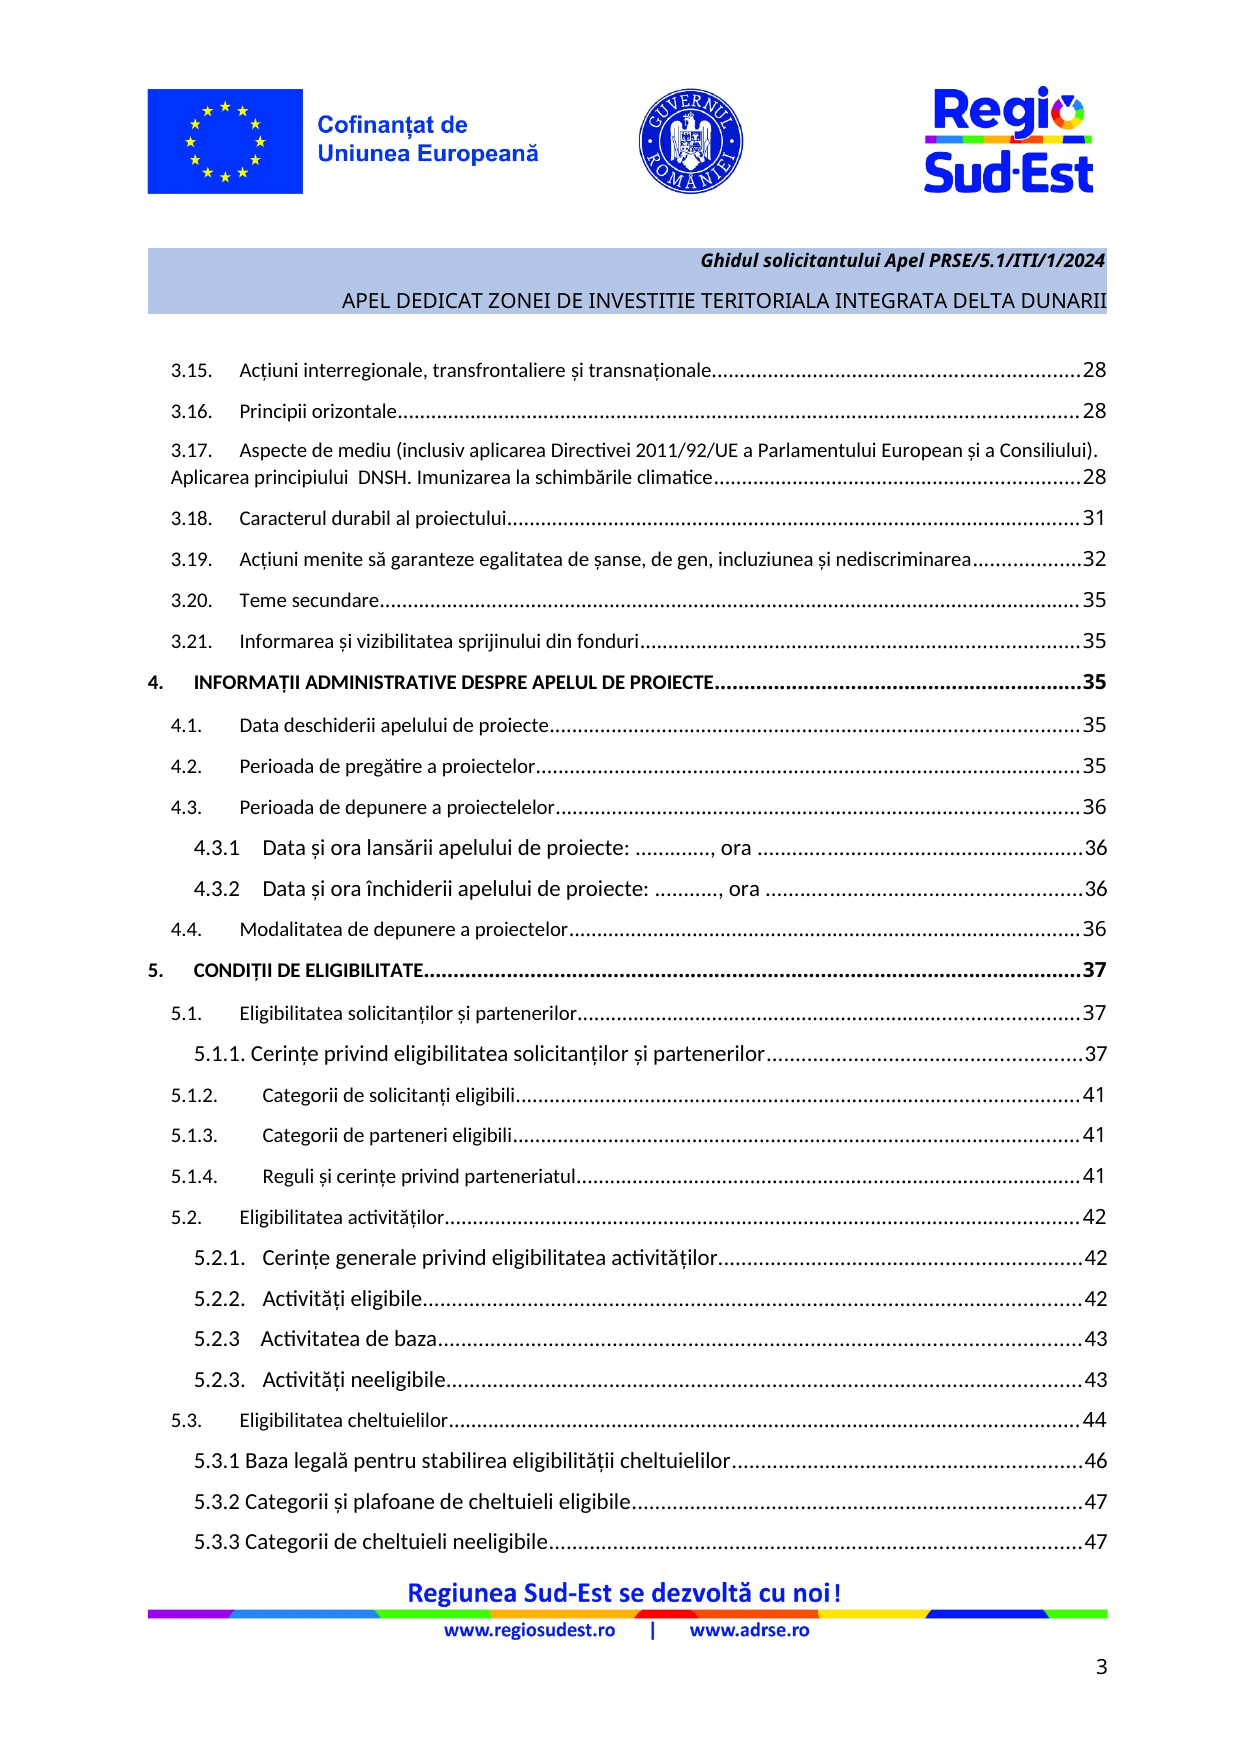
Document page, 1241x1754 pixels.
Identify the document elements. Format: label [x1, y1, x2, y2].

picture [147, 86, 1093, 195]
picture [147, 1582, 1108, 1640]
